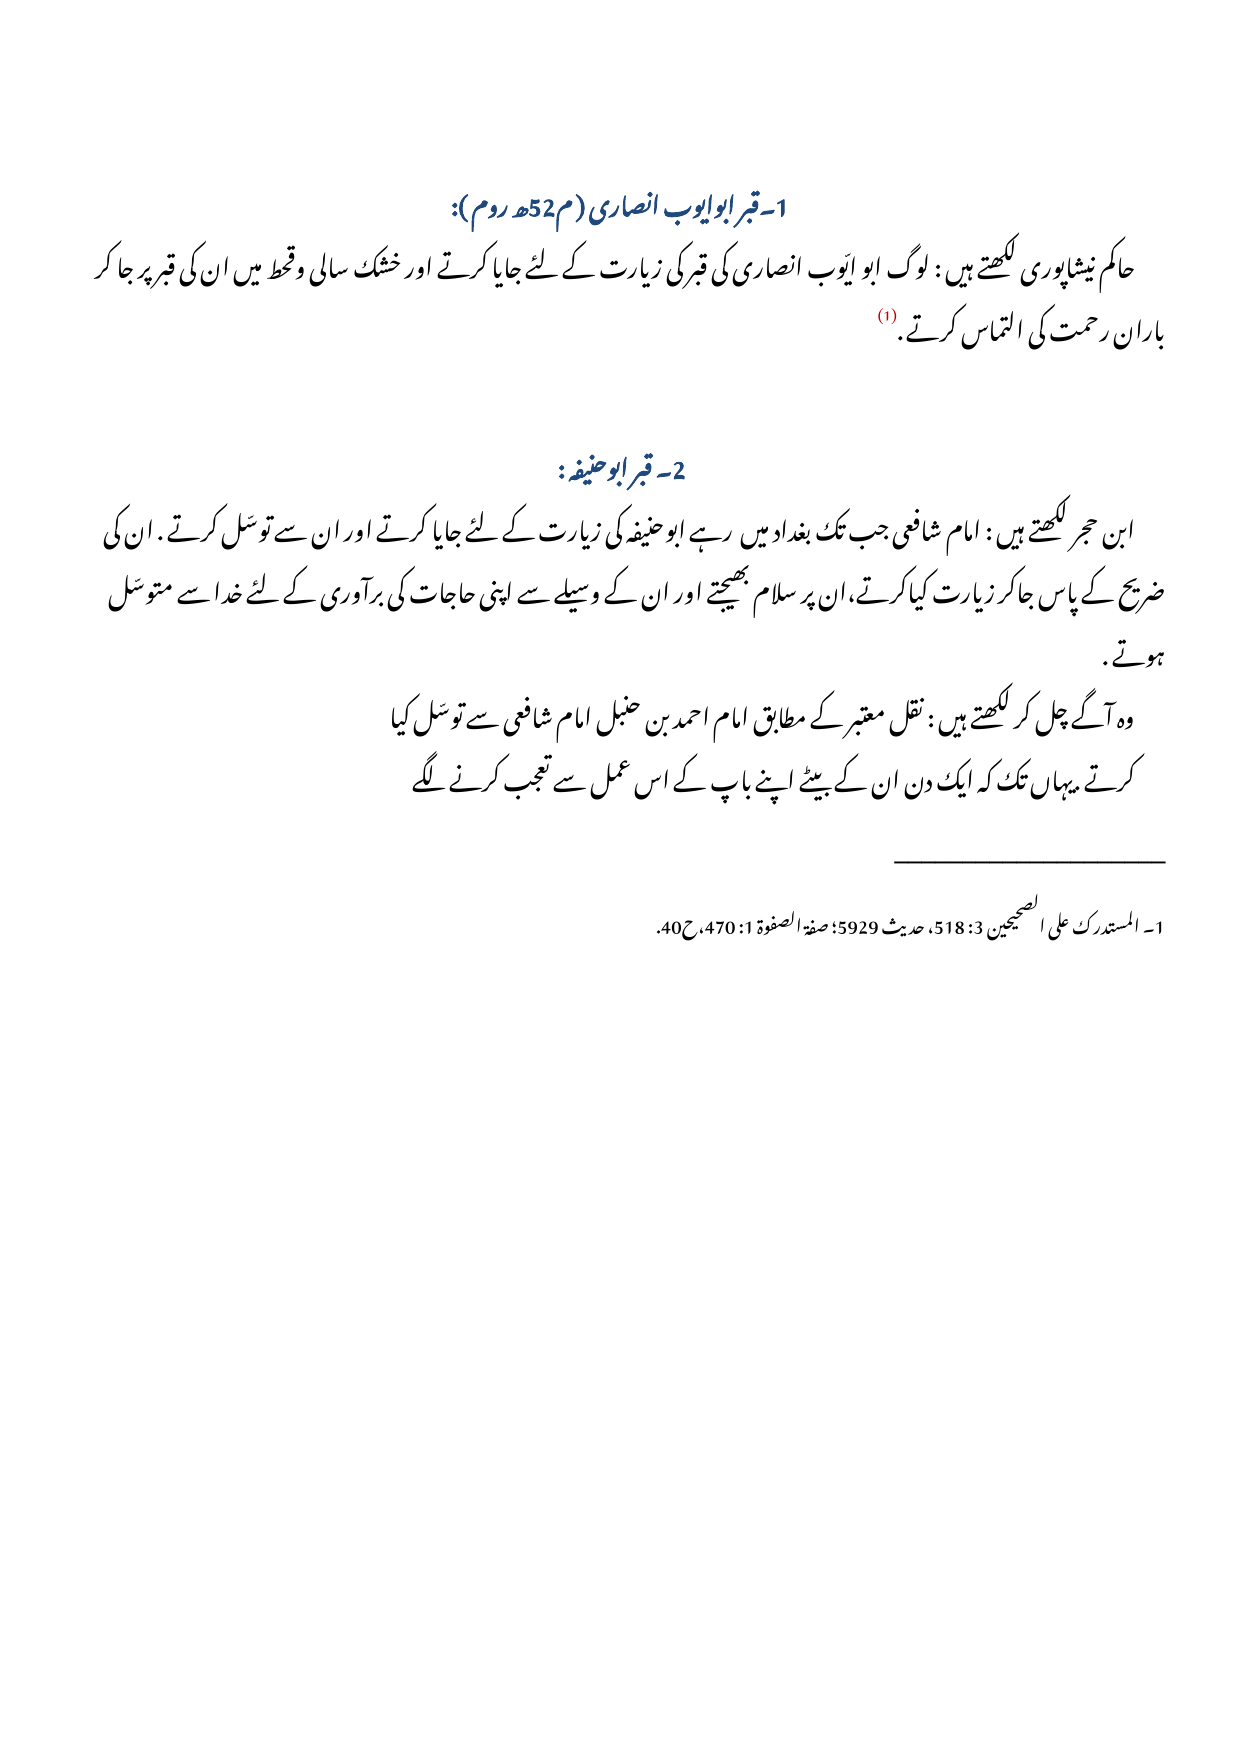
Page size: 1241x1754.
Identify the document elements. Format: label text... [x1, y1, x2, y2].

text ____________________ [75, 806, 1165, 874]
text 1۔ المستدرک علی الصحیحین 3: 518، حدیث 5929؛ صفة الصفوة 1: 470،ح40. [75, 899, 1165, 946]
text ابن حجر لکھتے ہیں : امام شافعی جب تک بغداد میں رہے ابوحنیفہ کی زیارت کے لئے جایا کرتے اور ان سے توسّل کرتے . ان کی ضریح کے پاس جاکر زیارت کیاکرتے،ان پر سلام بھیجتے اور ان کے وسیلے سے اپنی حاجات کی برآوری کے لئے خدا سے متوسّل ہوتے . [75, 494, 1165, 681]
text کرتے .یہاں تک کہ ایک دن ان کے بیٹے اپنے باپ کے اس عمل سے تعجب کرنے لگے [75, 744, 1165, 806]
subtitle 2۔ قبر ابوحنیفہ : [75, 431, 1165, 494]
subtitle 1۔قبر ابوایوب انصاری ( م52ھ روم ): [75, 169, 1165, 231]
text حاکم نیشاپوری لکھتے ہیں : لوگ ابو ایّوب انصاری کی قبر کی زیارت کے لئے جایا کرتے اور خشک سالی وقحط میں ان کی قبر پر جا کر باران رحمت کی التماس کرتے .(1) [75, 231, 1165, 356]
text وہ آگے چل کر لکھتے ہیں : نقل معتبر کے مطابق امام احمد بن حنبل امام شافعی سے توسّل کیا [75, 681, 1165, 744]
